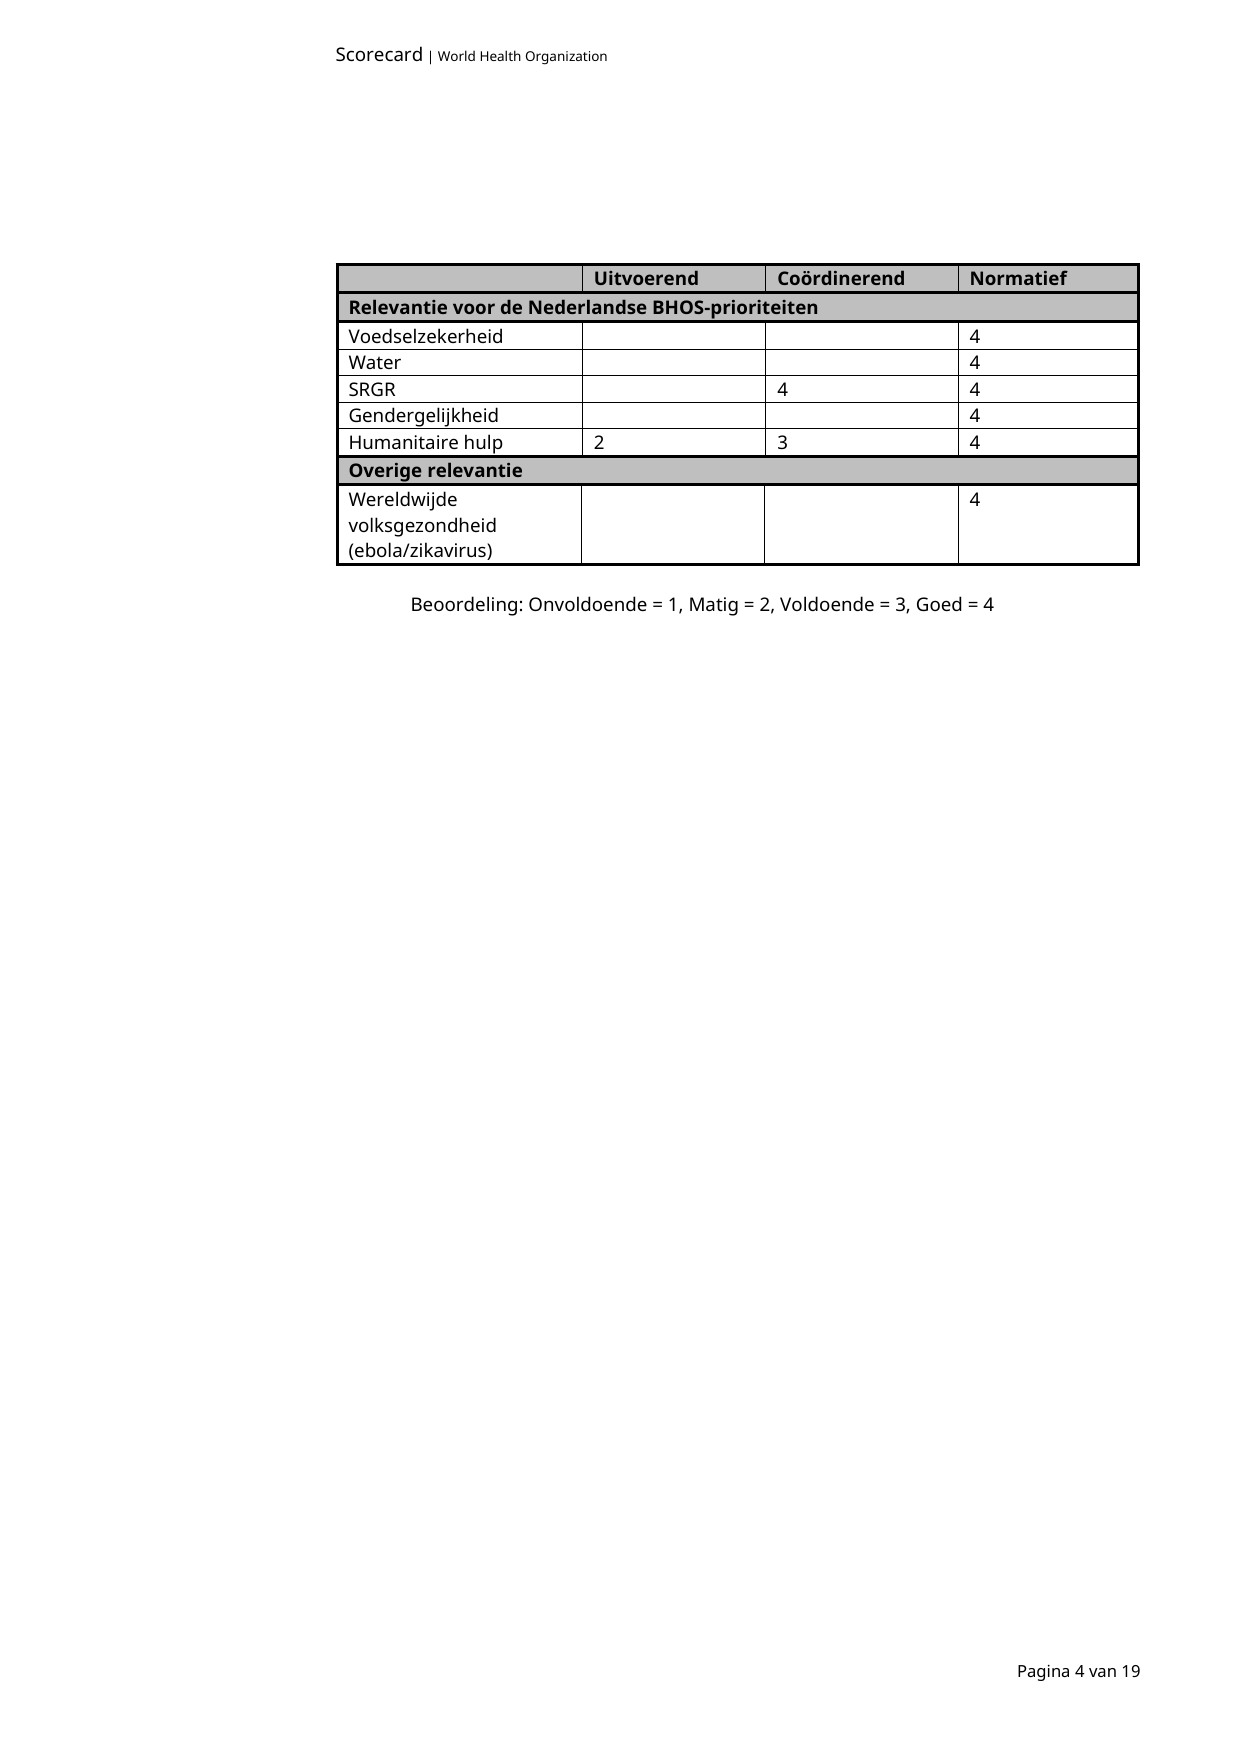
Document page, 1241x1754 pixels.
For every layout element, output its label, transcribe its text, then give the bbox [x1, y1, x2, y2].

table_cell 4 [959, 323, 1137, 348]
table_cell 4 [959, 486, 1137, 563]
table_cell [766, 403, 958, 428]
list Beoordeling: Onvoldoende = 1, Matig = 2, Voldoende = 3, Goed = 4 [410, 592, 1140, 617]
table_cell 4 [959, 403, 1137, 428]
table_cell [583, 403, 765, 428]
table_cell 4 [959, 350, 1137, 375]
table_header Uitvoerend [583, 266, 765, 291]
table_cell [583, 323, 765, 348]
table_cell 2 [583, 429, 765, 455]
table_cell Humanitaire hulp [339, 429, 582, 455]
table_cell Gendergelijkheid [339, 403, 582, 428]
table_cell 4 [959, 376, 1137, 402]
table_header Normatief [959, 266, 1137, 291]
table_cell [766, 350, 958, 375]
table_cell [766, 323, 958, 348]
table_cell [765, 486, 958, 563]
table_cell 4 [766, 376, 958, 402]
table_cell SRGR [339, 376, 582, 402]
table_cell Wereldwijde volksgezondheid (ebola/zikavirus) [339, 486, 581, 563]
table_cell [583, 350, 765, 375]
table_cell 3 [766, 429, 958, 455]
table_cell Relevantie voor de Nederlandse BHOS-prioriteiten [339, 294, 1137, 320]
table_cell 4 [959, 429, 1137, 455]
table_cell [582, 486, 764, 563]
table_header [339, 266, 582, 291]
table_cell Voedselzekerheid [339, 323, 582, 348]
table_cell [583, 376, 765, 402]
table_cell Overige relevantie [339, 458, 1137, 483]
table_header Coördinerend [766, 266, 958, 291]
table_cell Water [339, 350, 582, 375]
